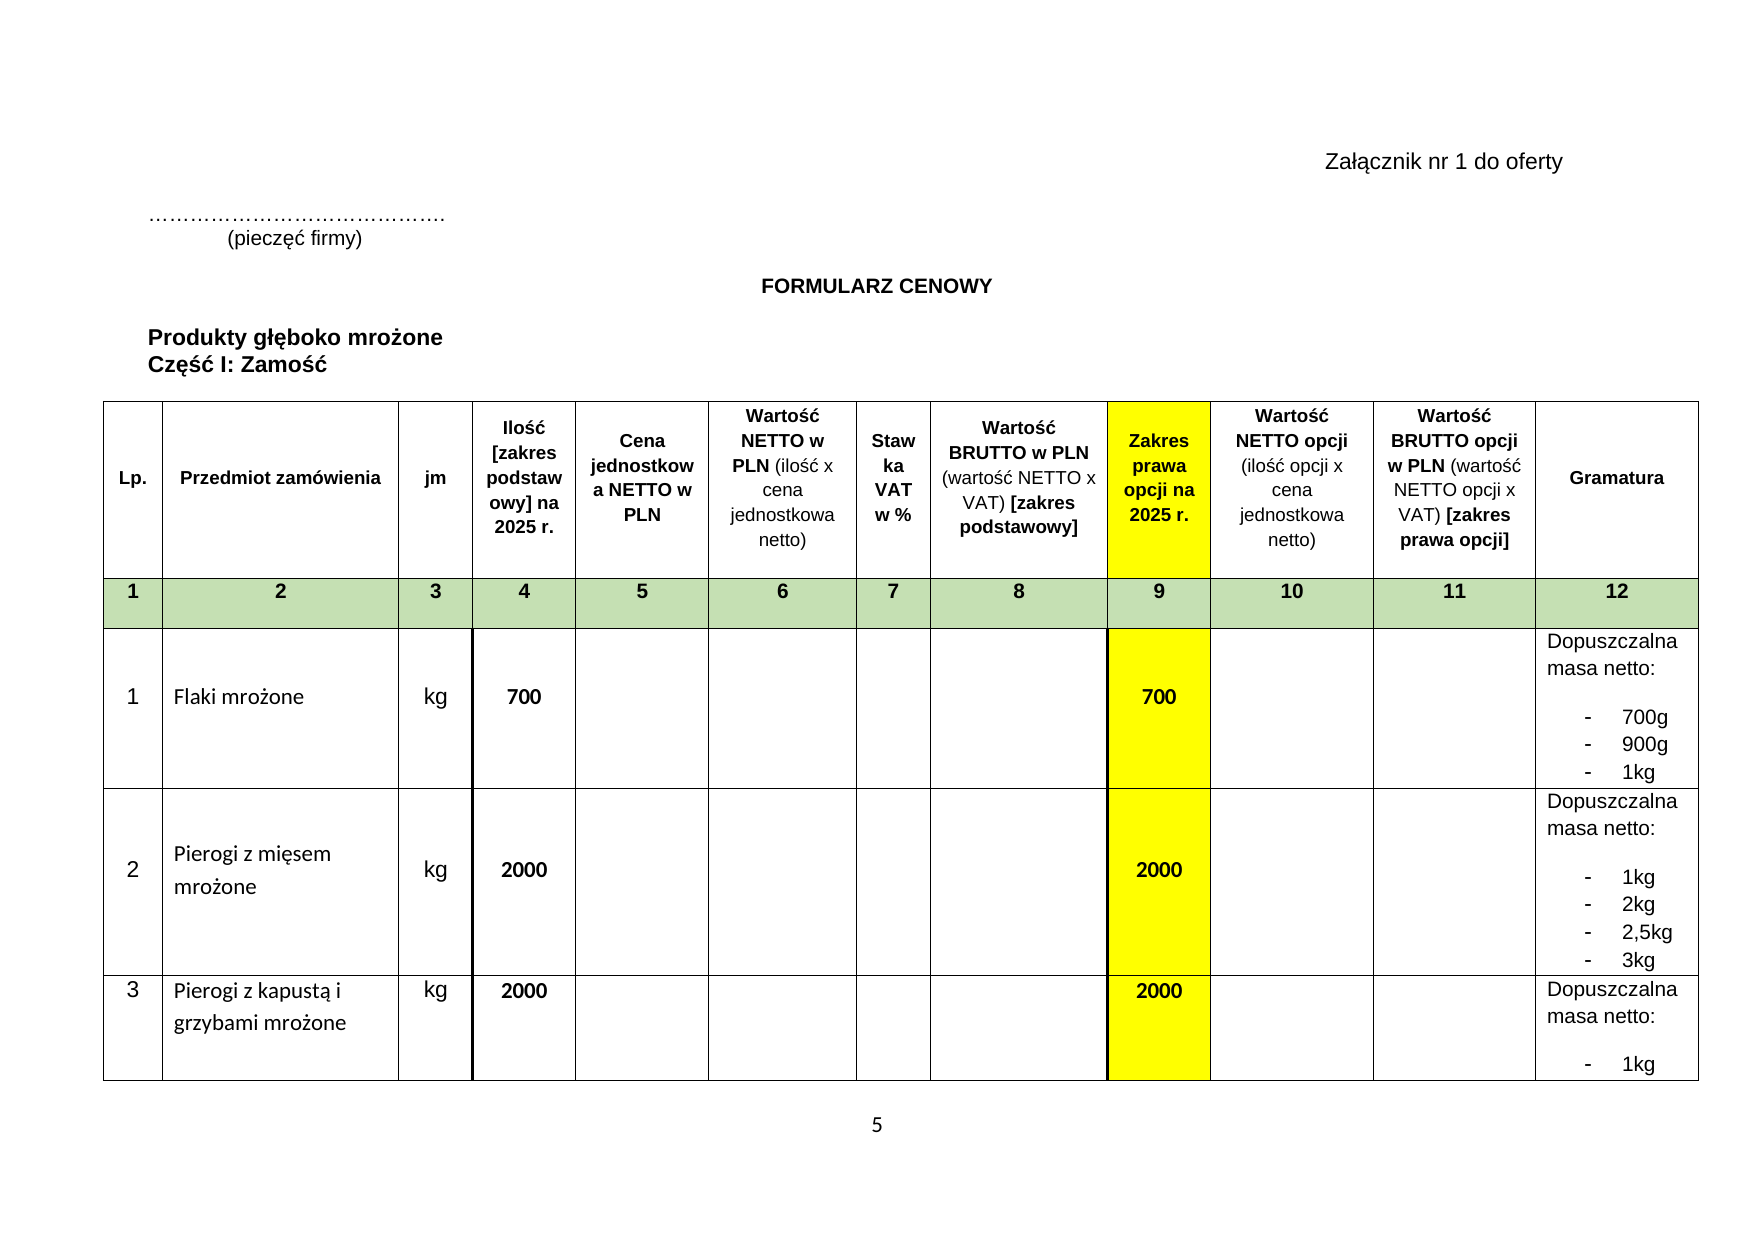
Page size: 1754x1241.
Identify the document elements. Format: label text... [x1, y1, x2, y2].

table_header Stawka VAT w % [857, 402, 930, 578]
table_cell [576, 629, 708, 788]
table_cell [857, 629, 930, 788]
table_cell 11 [1374, 579, 1535, 628]
text (pieczęć firmy) [148, 226, 1606, 250]
table_cell 7 [857, 579, 930, 628]
table_cell 6 [709, 579, 856, 628]
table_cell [1536, 789, 1698, 975]
table_cell Pierogi z mięsem mrożone [163, 789, 398, 975]
table_header Lp. [104, 402, 162, 578]
table_cell [857, 789, 930, 975]
table_cell [1211, 629, 1373, 788]
table_cell 10 [1211, 579, 1373, 628]
table_cell Flaki mrożone [163, 629, 398, 788]
table_cell 2000 [1109, 789, 1210, 975]
table_cell 5 [576, 579, 708, 628]
table_cell [1211, 976, 1373, 1080]
table_header jm [399, 402, 472, 578]
text Część I: Zamość [148, 351, 1606, 377]
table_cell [163, 976, 398, 1080]
table_cell kg [399, 789, 471, 975]
table_cell [1374, 976, 1535, 1080]
table_cell 9 [1108, 579, 1210, 628]
table_cell [576, 789, 708, 975]
table_cell 1 [104, 579, 162, 628]
table_cell [1374, 629, 1535, 788]
table_header Zakres prawa opcji na 2025 r. [1108, 402, 1210, 578]
table_cell [576, 976, 708, 1080]
table_header Ilość [zakres podstawowy] na 2025 r. [473, 402, 575, 578]
table_cell 2000 [1109, 976, 1210, 1080]
table_cell [1374, 789, 1535, 975]
table_cell 2 [104, 789, 162, 975]
table_cell 2000 [474, 976, 575, 1080]
table_header Wartość NETTO w PLN (ilość x cena jednostkowa netto) [709, 402, 856, 578]
text Załącznik nr 1 do oferty [148, 148, 1606, 174]
table_cell [931, 789, 1106, 975]
table_header Cena jednostkowa NETTO w PLN [576, 402, 708, 578]
table_cell 3 [399, 579, 472, 628]
table_cell [709, 629, 856, 788]
table_cell [1211, 789, 1373, 975]
table_cell [931, 976, 1106, 1080]
table_cell Dopuszczalna masa netto: 700g 900g 1kg [1536, 629, 1698, 788]
table_cell 4 [473, 579, 575, 628]
table_cell kg [399, 629, 471, 788]
table_cell [709, 789, 856, 975]
table_cell 8 [931, 579, 1107, 628]
table_cell 700 [474, 629, 575, 788]
text ……………………………………. [148, 174, 1606, 226]
table_cell 1 [104, 629, 162, 788]
table_cell 2000 [474, 789, 575, 975]
table_cell kg [399, 976, 471, 1080]
table_header Przedmiot zamówienia [163, 402, 398, 578]
table_header Gramatura [1536, 402, 1698, 578]
table_cell [931, 629, 1106, 788]
table_header Wartość BRUTTO opcji w PLN (wartość NETTO opcji x VAT) [zakres prawa opcji] [1374, 402, 1535, 578]
table_header Wartość NETTO opcji (ilość opcji x cena jednostkowa netto) [1211, 402, 1373, 578]
text Produkty głęboko mrożone [148, 324, 1606, 351]
table_cell 2 [163, 579, 398, 628]
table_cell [1536, 976, 1698, 1080]
table_cell [857, 976, 930, 1080]
table_header Wartość BRUTTO w PLN (wartość NETTO x VAT) [zakres podstawowy] [931, 402, 1107, 578]
table_cell 3 [104, 976, 162, 1080]
text FORMULARZ CENOWY [148, 274, 1606, 298]
table_cell 700 [1109, 629, 1210, 788]
table_cell [709, 976, 856, 1080]
table_cell 12 [1536, 579, 1698, 628]
